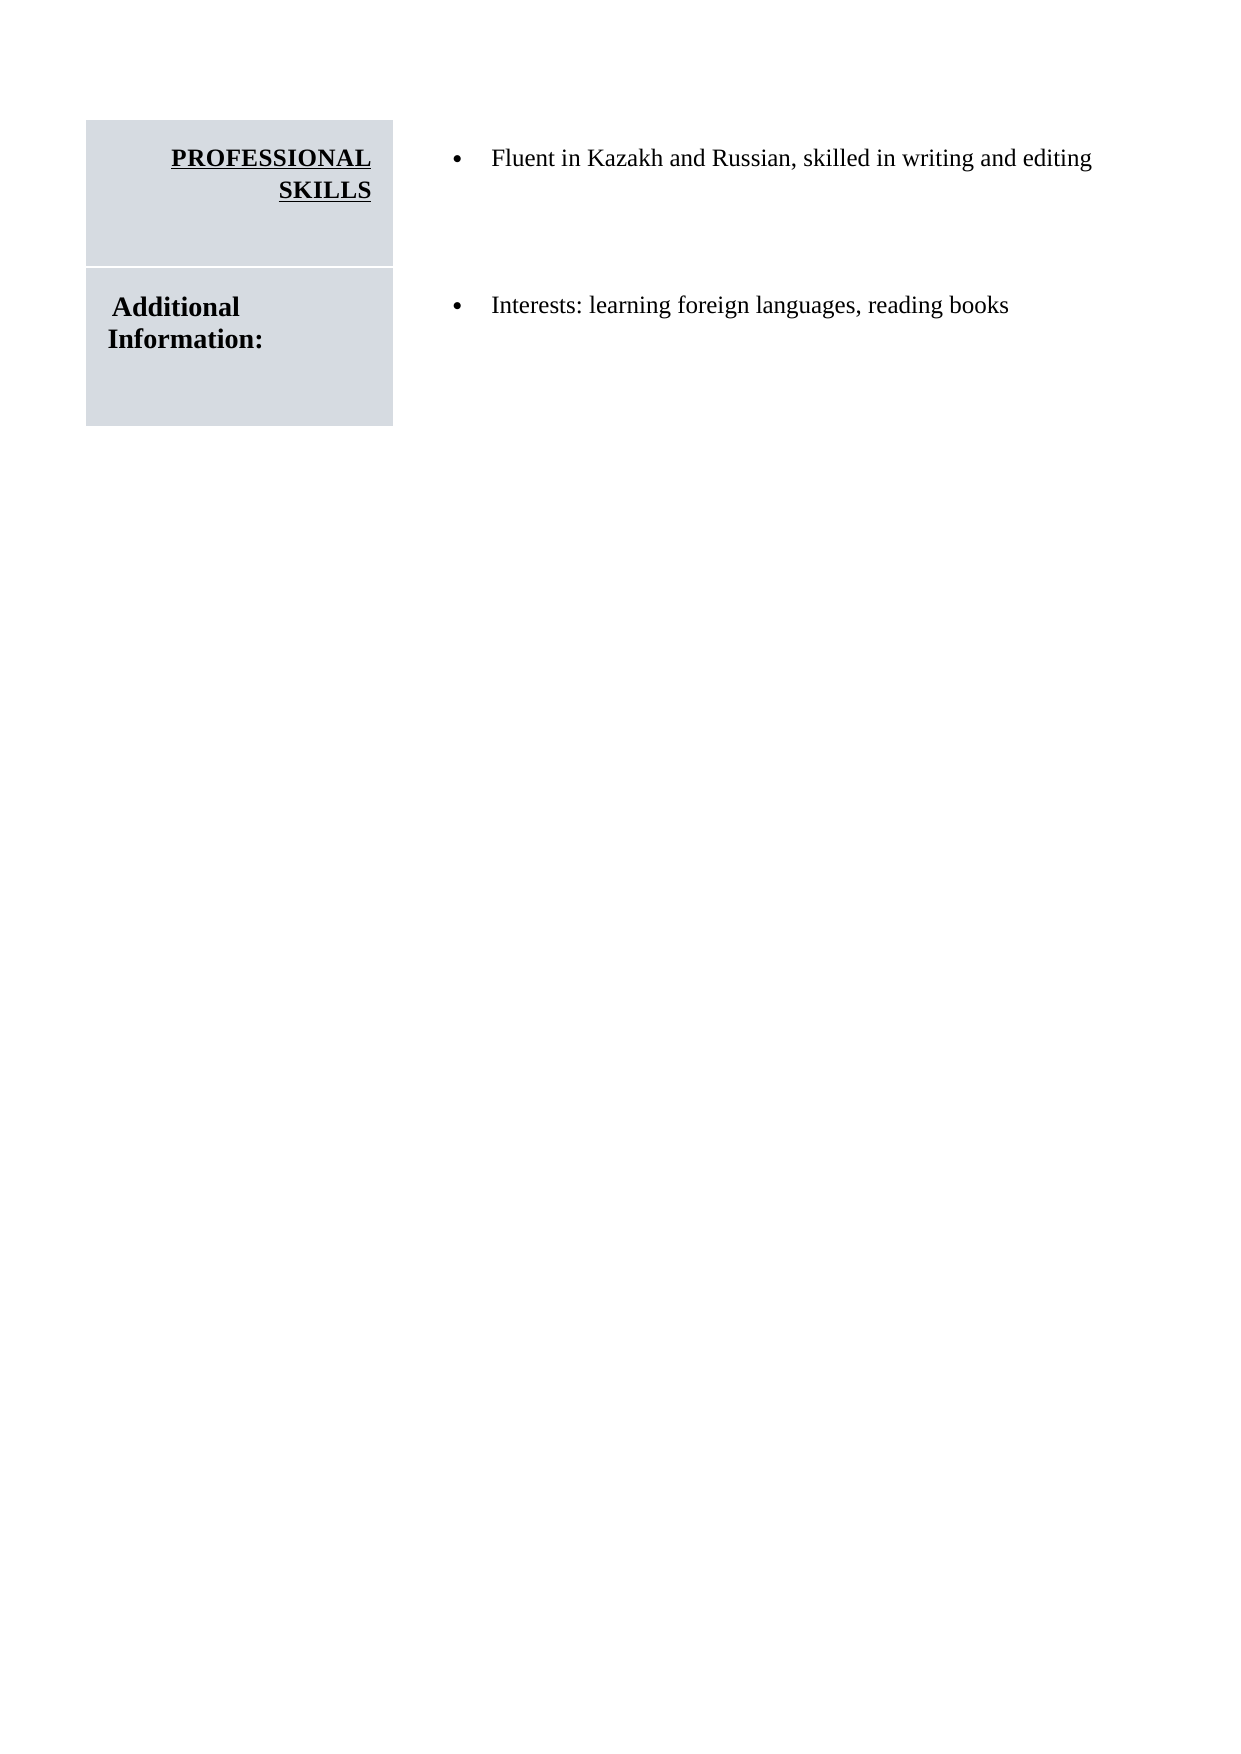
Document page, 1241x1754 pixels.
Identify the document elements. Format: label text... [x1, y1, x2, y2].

table_cell Fluent in Kazakh and Russian, skilled in writing and editing [395, 120, 1194, 266]
table_cell PROFESSIONAL SKILLS [86, 120, 393, 266]
table_cell Interests: learning foreign languages, reading books [395, 268, 1194, 426]
table_cell Additional Information: [86, 268, 393, 426]
